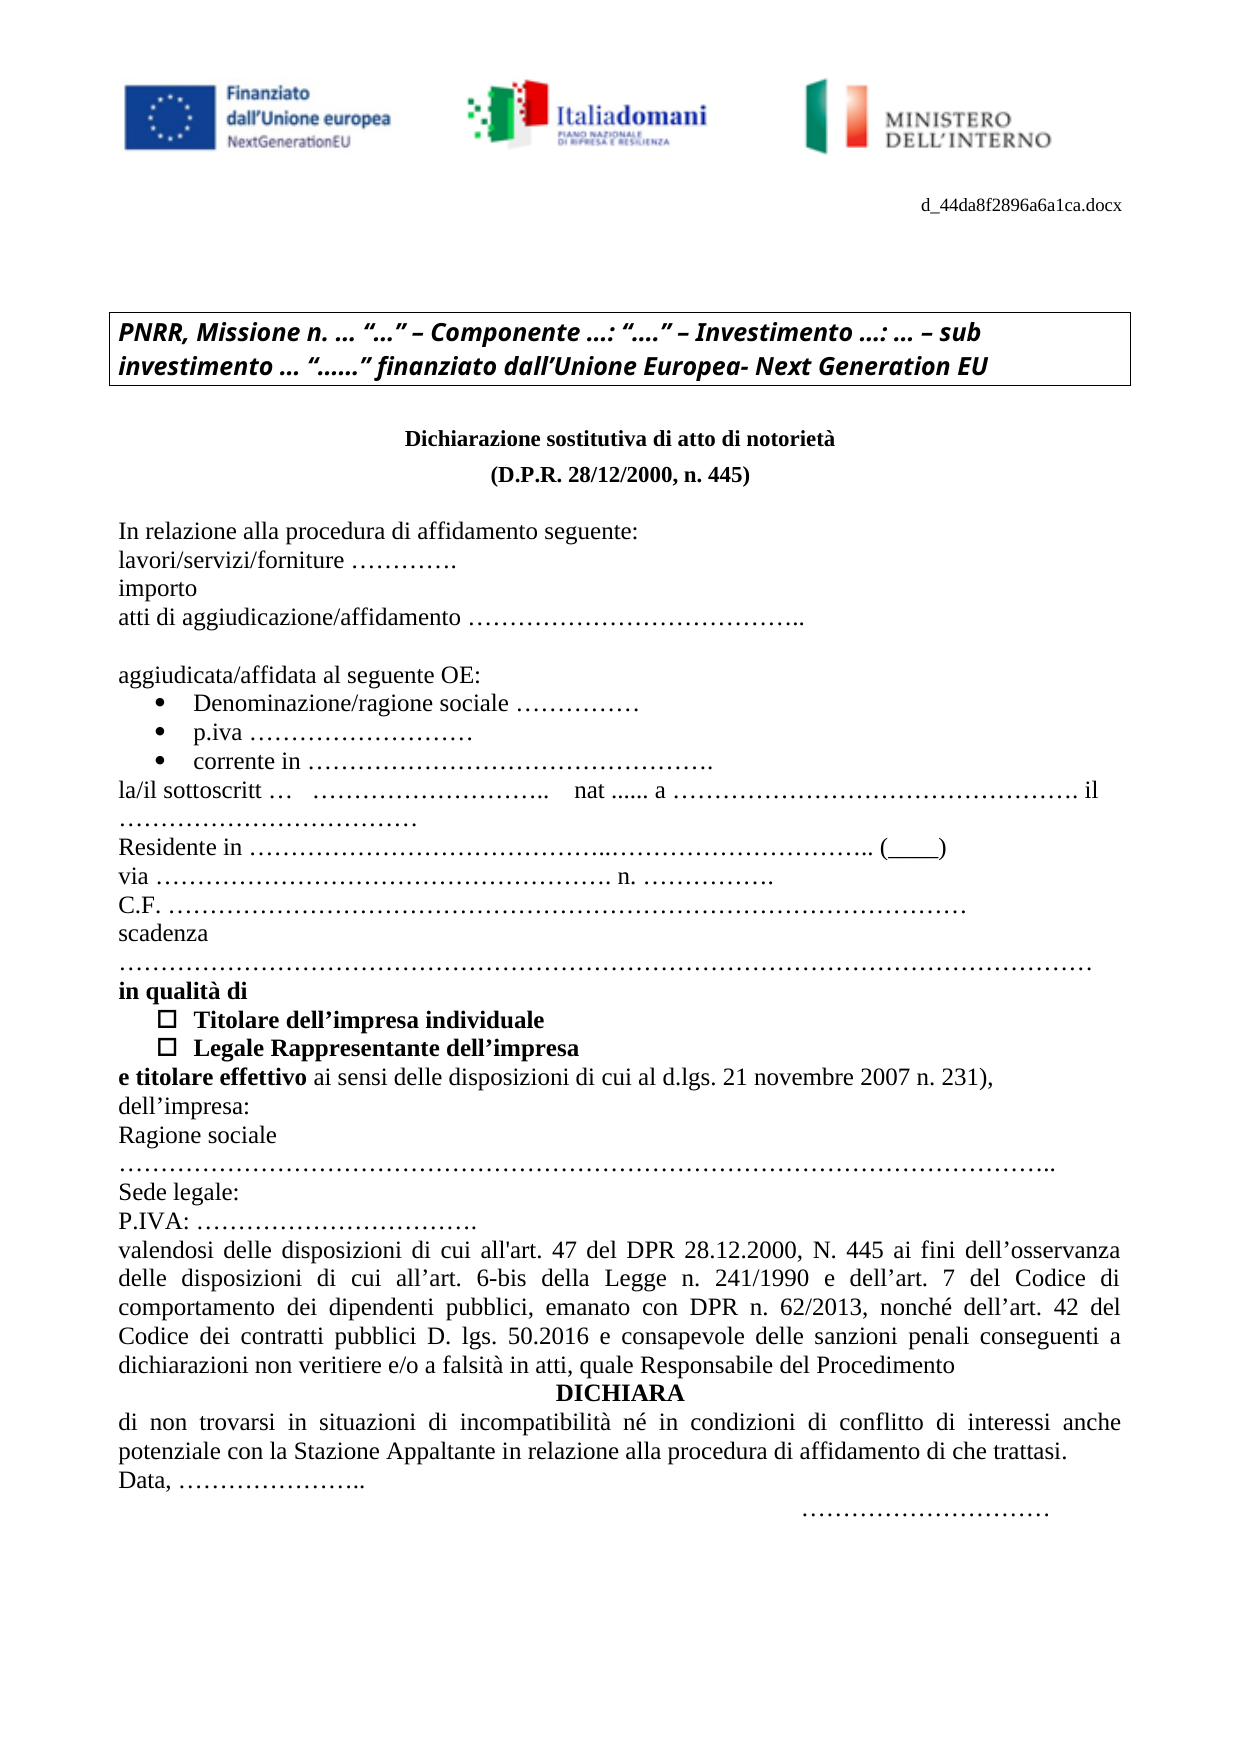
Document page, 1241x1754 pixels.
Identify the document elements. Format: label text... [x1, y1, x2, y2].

text C.F. …………………………………………………………………………………… [118, 890, 1122, 918]
text PNRR, Missione n. … “…” – Componente …: “….” – Investimento …: … – sub investimento … “……” finanziato dall’Unione Europea- Next Generation EU [110, 313, 1130, 385]
text Data, ………………….. [118, 1465, 1122, 1493]
text via ………………………………………………. n. ……………. [118, 861, 1122, 890]
text Dichiarazione sostitutiva di atto di notorietà [118, 425, 1122, 451]
text in qualità di [118, 976, 1122, 1005]
text Residente in ……………………………………..………………………….. (____) [118, 832, 1122, 861]
list corrente in …………………………………………. [156, 746, 1122, 775]
text di non trovarsi in situazioni di incompatibilità né in condizioni di conflitto di interessi anche potenziale con la Stazione Appaltante in relazione alla procedura di affidamento di che trattasi. [118, 1407, 1122, 1465]
text aggiudicata/affidata al seguente OE: [118, 660, 1122, 688]
text valendosi delle disposizioni di cui all'art. 47 del DPR 28.12.2000, N. 445 ai fini dell’osservanza delle disposizioni di cui all’art. 6-bis della Legge n. 241/1990 e dell’art. 7 del Codice di comportamento dei dipendenti pubblici, emanato con DPR n. 62/2013, nonché dell’art. 42 del Codice dei contratti pubblici D. lgs. 50.2016 e consapevole delle sanzioni penali conseguenti a dichiarazioni non veritiere e/o a falsità in atti, quale Responsabile del Procedimento [118, 1235, 1122, 1378]
text ………………………… [156, 1493, 1122, 1522]
text la/il sottoscritt … ……………………….. nat ...... a …………………………………………. il ……………………………… [118, 775, 1122, 832]
text In relazione alla procedura di affidamento seguente: [118, 516, 1122, 545]
list Denominazione/ragione sociale …………… [156, 688, 1122, 717]
text P.IVA: ……………………………. [118, 1206, 1122, 1235]
list Titolare dell’impresa individuale [156, 1005, 1122, 1033]
list p.iva ……………………… [156, 717, 1122, 746]
text atti di aggiudicazione/affidamento ………………………………….. [118, 602, 1122, 631]
text (D.P.R. 28/12/2000, n. 445) [118, 461, 1122, 487]
text e titolare effettivo ai sensi delle disposizioni di cui al d.lgs. 21 novembre 2007 n. 231), [118, 1062, 1122, 1091]
list Legale Rappresentante dell’impresa [156, 1033, 1122, 1062]
text dell’impresa: [118, 1091, 1122, 1120]
text lavori/servizi/forniture …………. [118, 545, 1122, 573]
text scadenza ……………………………………………………………………………………………………… [118, 918, 1122, 976]
picture [118, 73, 1059, 173]
text Sede legale: [118, 1177, 1122, 1206]
text importo [118, 573, 1122, 602]
text DICHIARA [118, 1378, 1122, 1407]
text Ragione sociale ………………………………………………………………………………………………….. [118, 1120, 1122, 1177]
